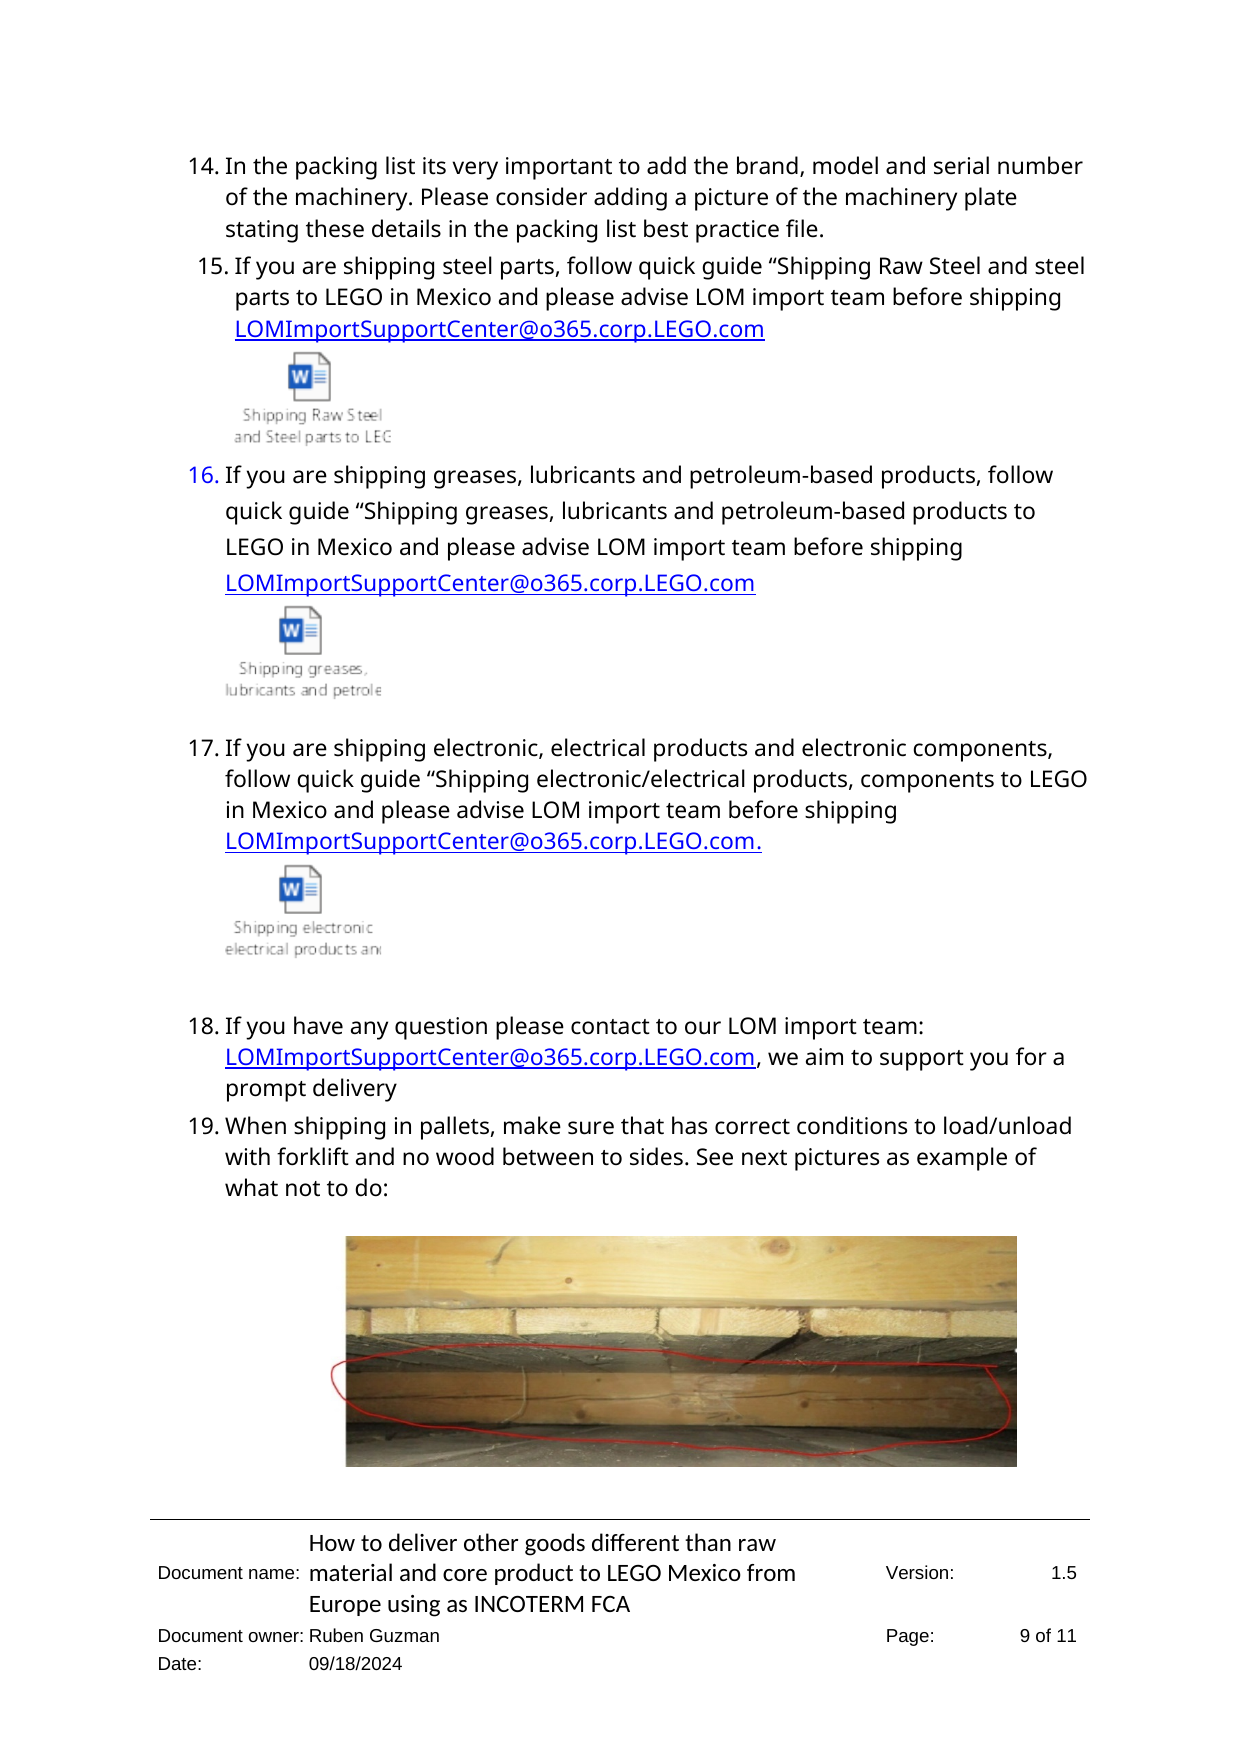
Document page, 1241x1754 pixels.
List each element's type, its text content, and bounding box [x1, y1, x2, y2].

list If you are shipping steel parts, follow quick guide “Shipping Raw Steel and steel parts to LEGO in Mexico and please advise LOM import team before shipping LOMImportSupportCenter@o365.corp.LEGO.com [197, 250, 1090, 344]
list If you have any question please contact to our LOM import team: LOMImportSupportCenter@o365.corp.LEGO.com, we aim to support you for a prompt delivery [187, 1010, 1090, 1103]
list When shipping in pallets, make sure that has correct conditions to load/unload with forklift and no wood between to sides. See next pictures as example of what not to do: [187, 1110, 1090, 1203]
picture [330, 1236, 1017, 1467]
list If you are shipping electronic, electrical products and electronic components, follow quick guide “Shipping electronic/electrical products, components to LEGO in Mexico and please advise LOM import team before shipping LOMImportSupportCenter@o365.corp.LEGO.com. [187, 732, 1090, 857]
list In the packing list its very important to add the brand, model and serial number of the machinery. Please consider adding a picture of the machinery plate stating these details in the packing list best practice file. [187, 150, 1090, 244]
list If you are shipping greases, lubricants and petroleum-based products, follow quick guide “Shipping greases, lubricants and petroleum-based products to LEGO in Mexico and please advise LOM import team before shipping LOMImportSupportCenter@o365.corp.LEGO.com [187, 459, 1090, 598]
